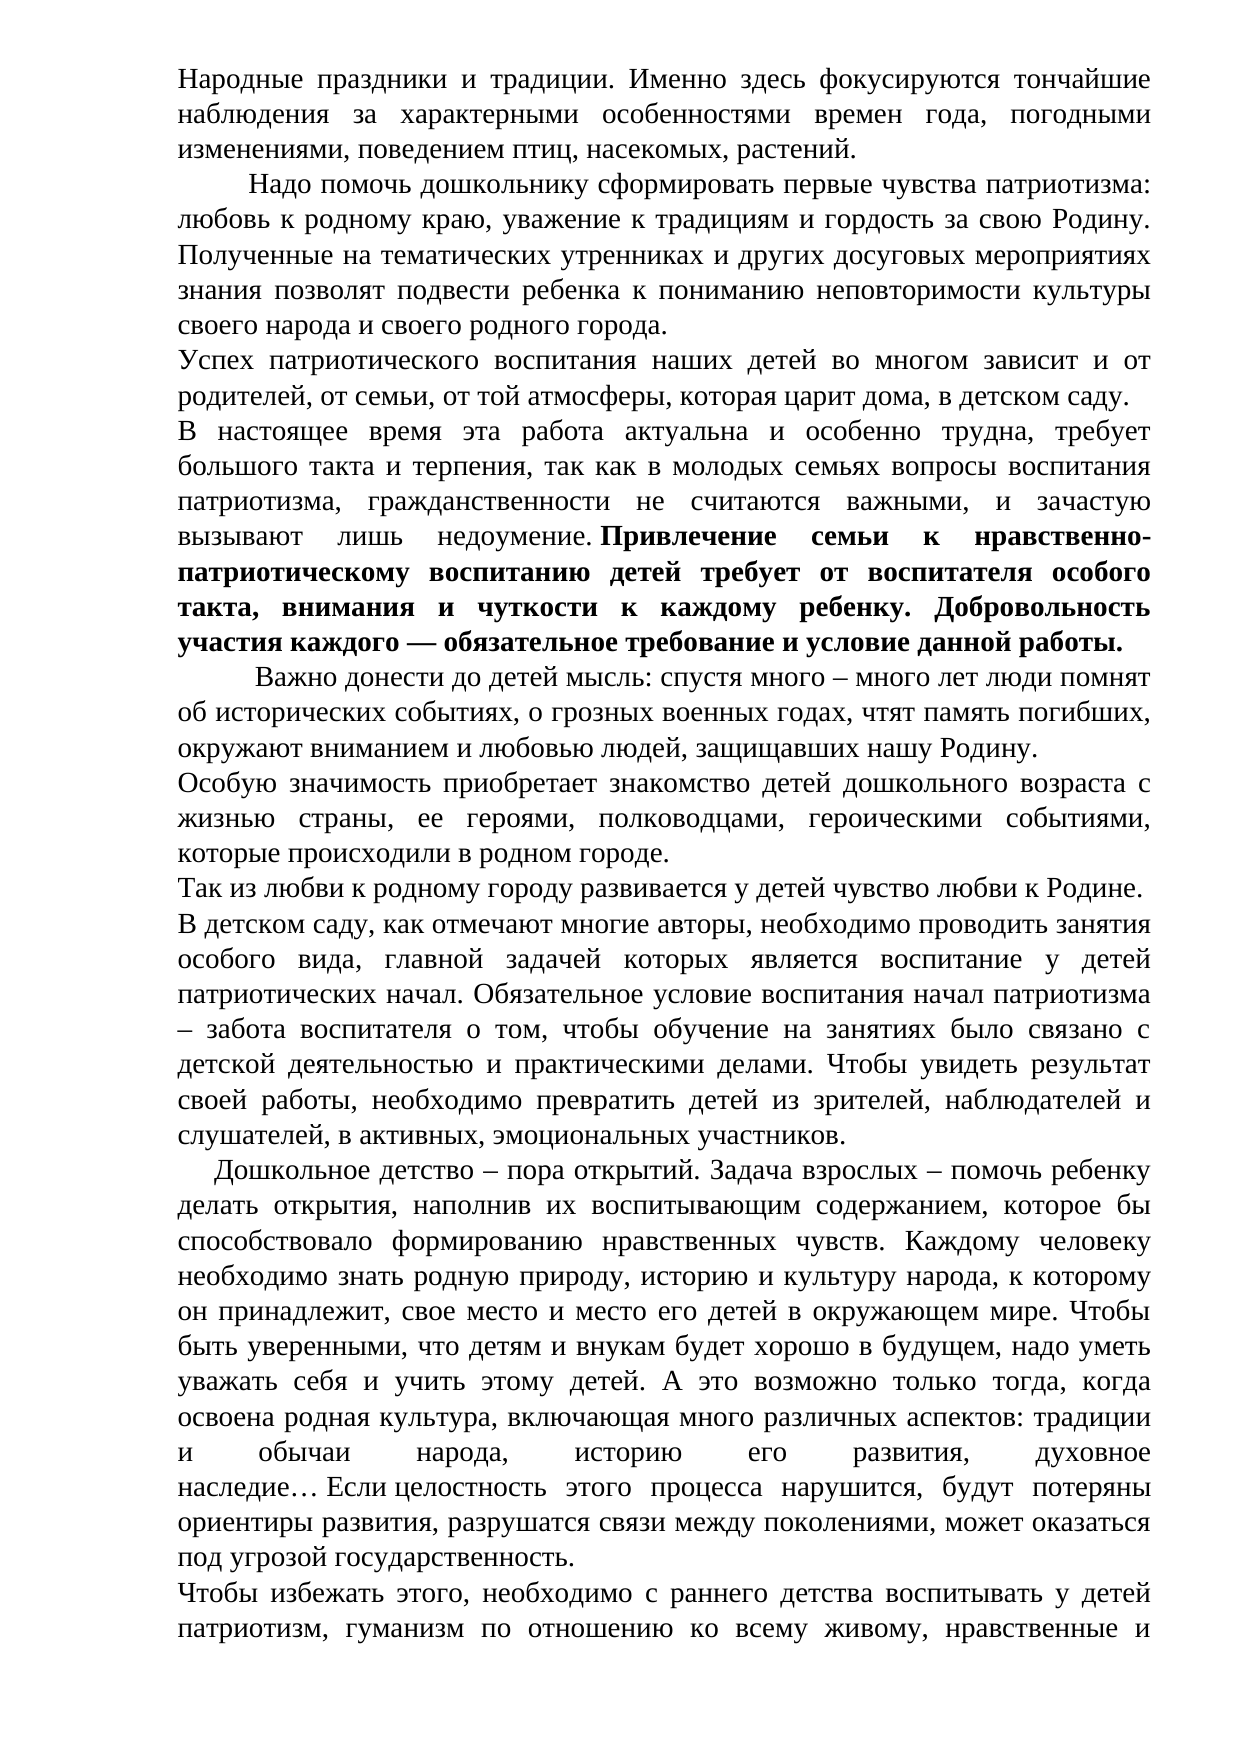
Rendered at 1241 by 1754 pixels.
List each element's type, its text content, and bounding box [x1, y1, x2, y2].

text В настоящее время эта работа актуальна и особенно трудна, требует большого такта и терпения, так как в молодых семьях вопросы воспитания патриотизма, гражданственности не считаются важными, и зачастую вызывают лишь недоумение. Привлечение семьи к нравственно-патриотическому воспитанию детей требует от воспитателя особого такта, внимания и чуткости к каждому ребенку. Добровольность участия каждого — обязательное требование и условие данной работы. [177, 622, 1152, 658]
text В детском саду, как отмечают многие авторы, необходимо проводить занятия особого вида, главной задачей которых является воспитание у детей патриотических начал. Обязательное условие воспитания начал патриотизма – забота воспитателя о том, чтобы обучение на занятиях было связано с детской деятельностью и практическими делами. Чтобы увидеть результат своей работы, необходимо превратить детей из зрителей, наблюдателей и слушателей, в активных, эмоциональных участников. [177, 1115, 1152, 1151]
text Надо помочь дошкольнику сформировать первые чувства патриотизма: любовь к родному краю, уважение к традициям и гордость за свою Родину. Полученные на тематических утренниках и других досуговых мероприятиях знания позволят подвести ребенка к пониманию неповторимости культуры своего народа и своего родного города. [177, 165, 1152, 202]
text Надо помочь дошкольнику сформировать первые чувства патриотизма: любовь к родному краю, уважение к традициям и гордость за свою Родину. Полученные на тематических утренниках и других досуговых мероприятиях знания позволят подвести ребенка к пониманию неповторимости культуры своего народа и своего родного города. [177, 306, 1152, 341]
text Важно донести до детей мысль: спустя много – много лет люди помнят об исторических событиях, о грозных военных годах, чтят память погибших, окружают вниманием и любовью людей, защищавших нашу Родину. [177, 658, 1152, 695]
text Важно донести до детей мысль: спустя много – много лет люди помнят об исторических событиях, о грозных военных годах, чтят память погибших, окружают вниманием и любовью людей, защищавших нашу Родину. [177, 728, 1152, 763]
text Успех патриотического воспитания наших детей во многом зависит и от родителей, от семьи, от той атмосферы, которая царит дома, в детском саду. [177, 376, 1152, 411]
text Народные праздники и традиции. Именно здесь фокусируются тончайшие наблюдения за характерными особенностями времен года, погодными изменениями, поведением птиц, насекомых, растений. [177, 129, 1152, 165]
text Особую значимость приобретает знакомство детей дошкольного возраста с жизнью страны, ее героями, полководцами, героическими событиями, которые происходили в родном городе. [177, 834, 1152, 869]
text Так из любви к родному городу развивается у детей чувство любви к Родине. [177, 869, 1152, 904]
